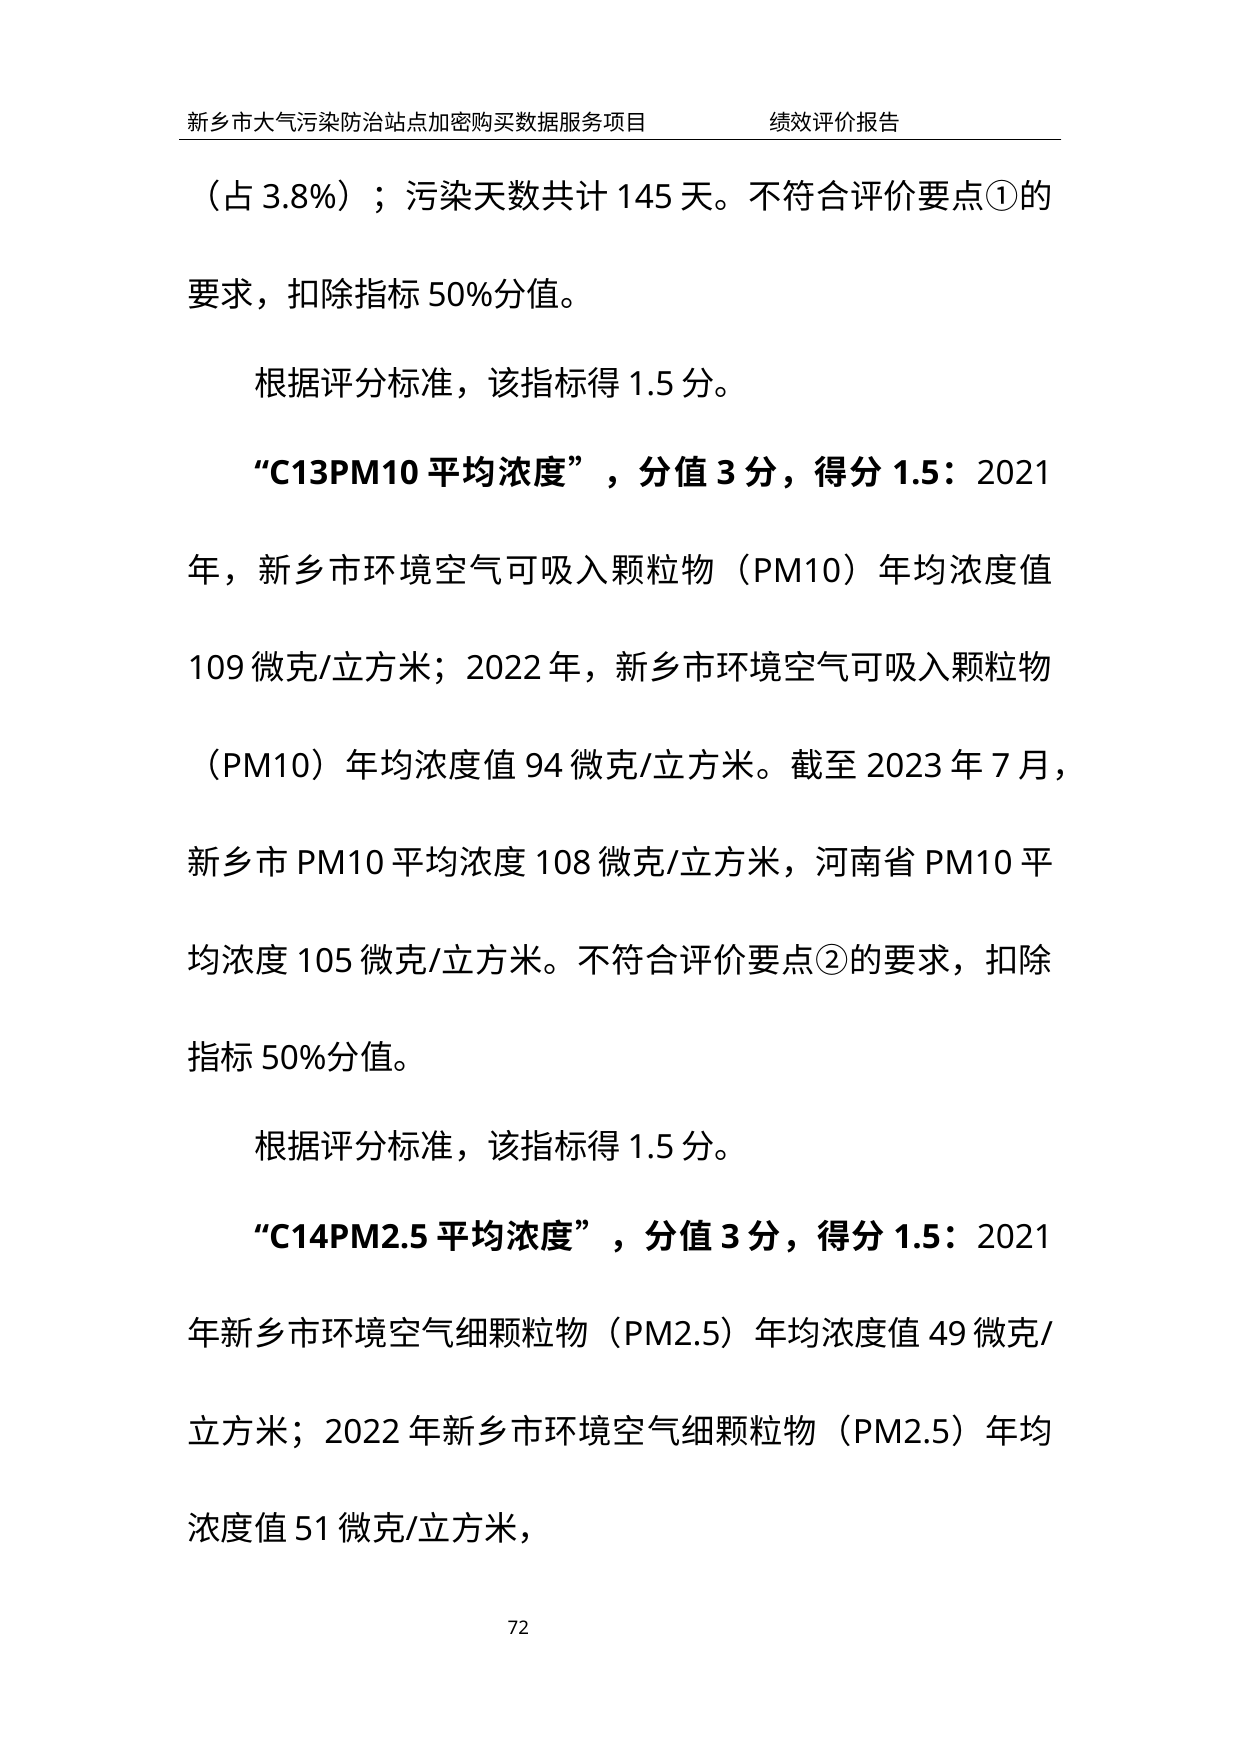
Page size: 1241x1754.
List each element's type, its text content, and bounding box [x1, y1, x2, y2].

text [187, 162, 1053, 324]
text “C13PM10平均浓度”，分值3分，得分1.5：2021年，新乡市环境空气可吸入颗粒物（PM10）年均浓度值109微克/立方米；2022年，新乡市环境空气可吸入颗粒物（PM10）年均浓度值94微克/立方米。截至2023年7月，新乡市PM10平均浓度108微克/立方米，河南省PM10平均浓度105微克/立方米。不符合评价要点②的要求，扣除指标50%分值。 [187, 438, 1053, 1088]
text 根据评分标准，该指标得1.5分。 [187, 1112, 1053, 1177]
text 根据评分标准，该指标得1.5分。 [187, 349, 1053, 414]
text “C14PM2.5平均浓度”，分值3分，得分1.5：2021年新乡市环境空气细颗粒物（PM2.5）年均浓度值49微克/立方米；2022年新乡市环境空气细颗粒物（PM2.5）年均浓度值51微克/立方米， [187, 1201, 1053, 1559]
